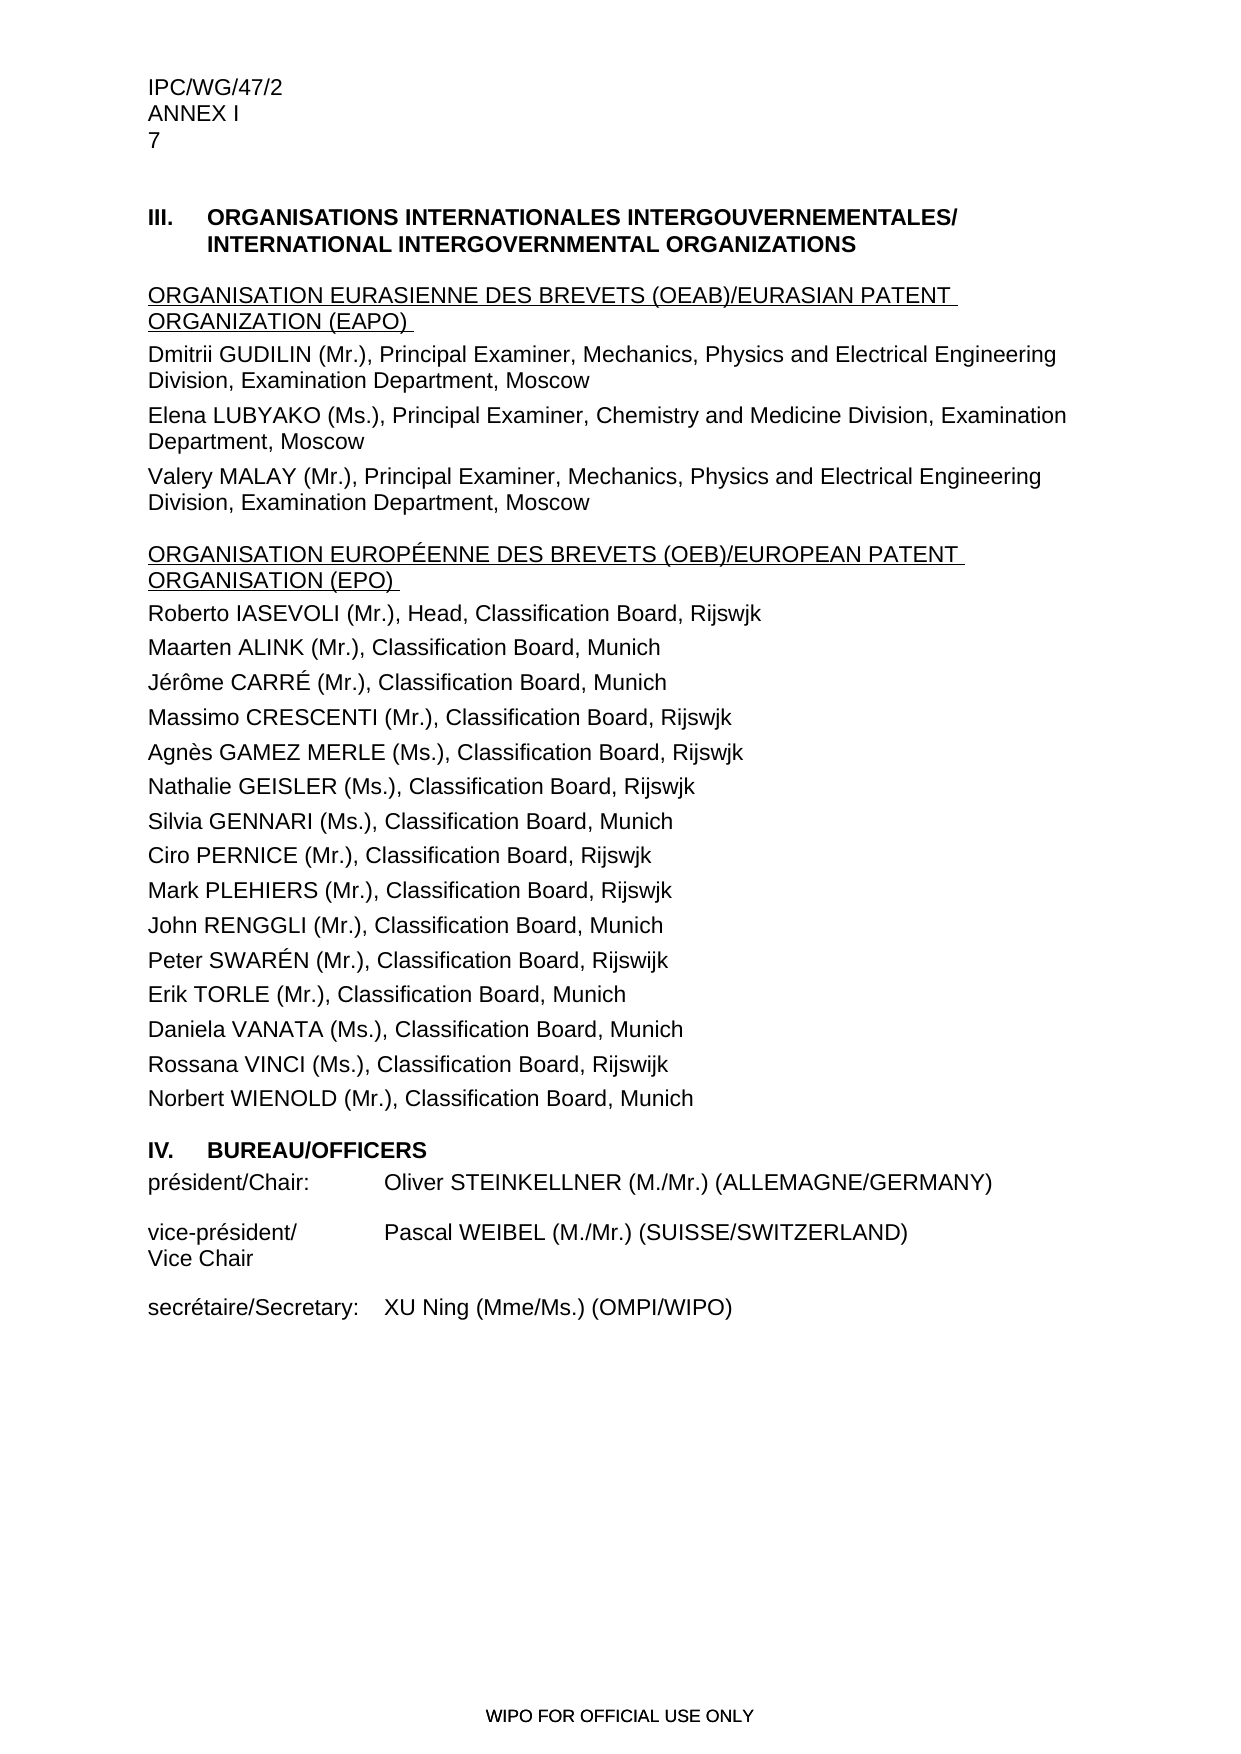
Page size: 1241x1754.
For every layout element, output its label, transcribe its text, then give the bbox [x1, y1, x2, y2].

text IV. BUREAU/OFFICERS [148, 1137, 1092, 1163]
text Daniela VANATA (Ms.), Classification Board, Munich [148, 1016, 1092, 1042]
text Erik TORLE (Mr.), Classification Board, Munich [148, 981, 1092, 1008]
text secrétaire/Secretary: XU Ning (Mme/Ms.) (OMPI/WIPO) [148, 1294, 1092, 1321]
text Agnès GAMEZ MERLE (Ms.), Classification Board, Rijswjk [148, 738, 1092, 765]
text Dmitrii GUDILIN (Mr.), Principal Examiner, Mechanics, Physics and Electrical Engineering Division, Examination Department, Moscow [148, 341, 1092, 394]
text Silvia GENNARI (Ms.), Classification Board, Munich [148, 808, 1092, 834]
text Ciro PERNICE (Mr.), Classification Board, Rijswjk [148, 842, 1092, 869]
text III. ORGANISATIONS INTERNATIONALES INTERGOUVERNEMENTALES/ INTERNATIONAL INTERGOVERNMENTAL ORGANIZATIONS [148, 204, 1092, 257]
text Jérôme CARRÉ (Mr.), Classification Board, Munich [148, 669, 1092, 695]
text Rossana VINCI (Ms.), Classification Board, Rijswijk [148, 1051, 1092, 1077]
text ORGANISATION EUROPÉENNE DES BREVETS (OEB)/EUROPEAN PATENT ORGANISATION (EPO) [148, 541, 1092, 593]
text Roberto IASEVOLI (Mr.), Head, Classification Board, Rijswjk [148, 600, 1092, 626]
text président/Chair: Oliver STEINKELLNER (M./Mr.) (ALLEMAGNE/GERMANY) [148, 1169, 1092, 1196]
text Mark PLEHIERS (Mr.), Classification Board, Rijswjk [148, 877, 1092, 903]
text John RENGGLI (Mr.), Classification Board, Munich [148, 912, 1092, 938]
text Maarten ALINK (Mr.), Classification Board, Munich [148, 634, 1092, 661]
text Massimo CRESCENTI (Mr.), Classification Board, Rijswjk [148, 704, 1092, 730]
text vice-président/ Pascal WEIBEL (M./Mr.) (SUISSE/SWITZERLAND) Vice Chair [148, 1218, 1092, 1271]
text Elena LUBYAKO (Ms.), Principal Examiner, Chemistry and Medicine Division, Examination Department, Moscow [148, 402, 1092, 455]
text Norbert WIENOLD (Mr.), Classification Board, Munich [148, 1085, 1092, 1112]
text Valery MALAY (Mr.), Principal Examiner, Mechanics, Physics and Electrical Engineering Division, Examination Department, Moscow [148, 463, 1092, 516]
text Nathalie GEISLER (Ms.), Classification Board, Rijswjk [148, 773, 1092, 799]
text Peter SWARÉN (Mr.), Classification Board, Rijswijk [148, 947, 1092, 973]
text ORGANISATION EURASIENNE DES BREVETS (OEAB)/EURASIAN PATENT ORGANIZATION (EAPO) [148, 282, 1092, 335]
